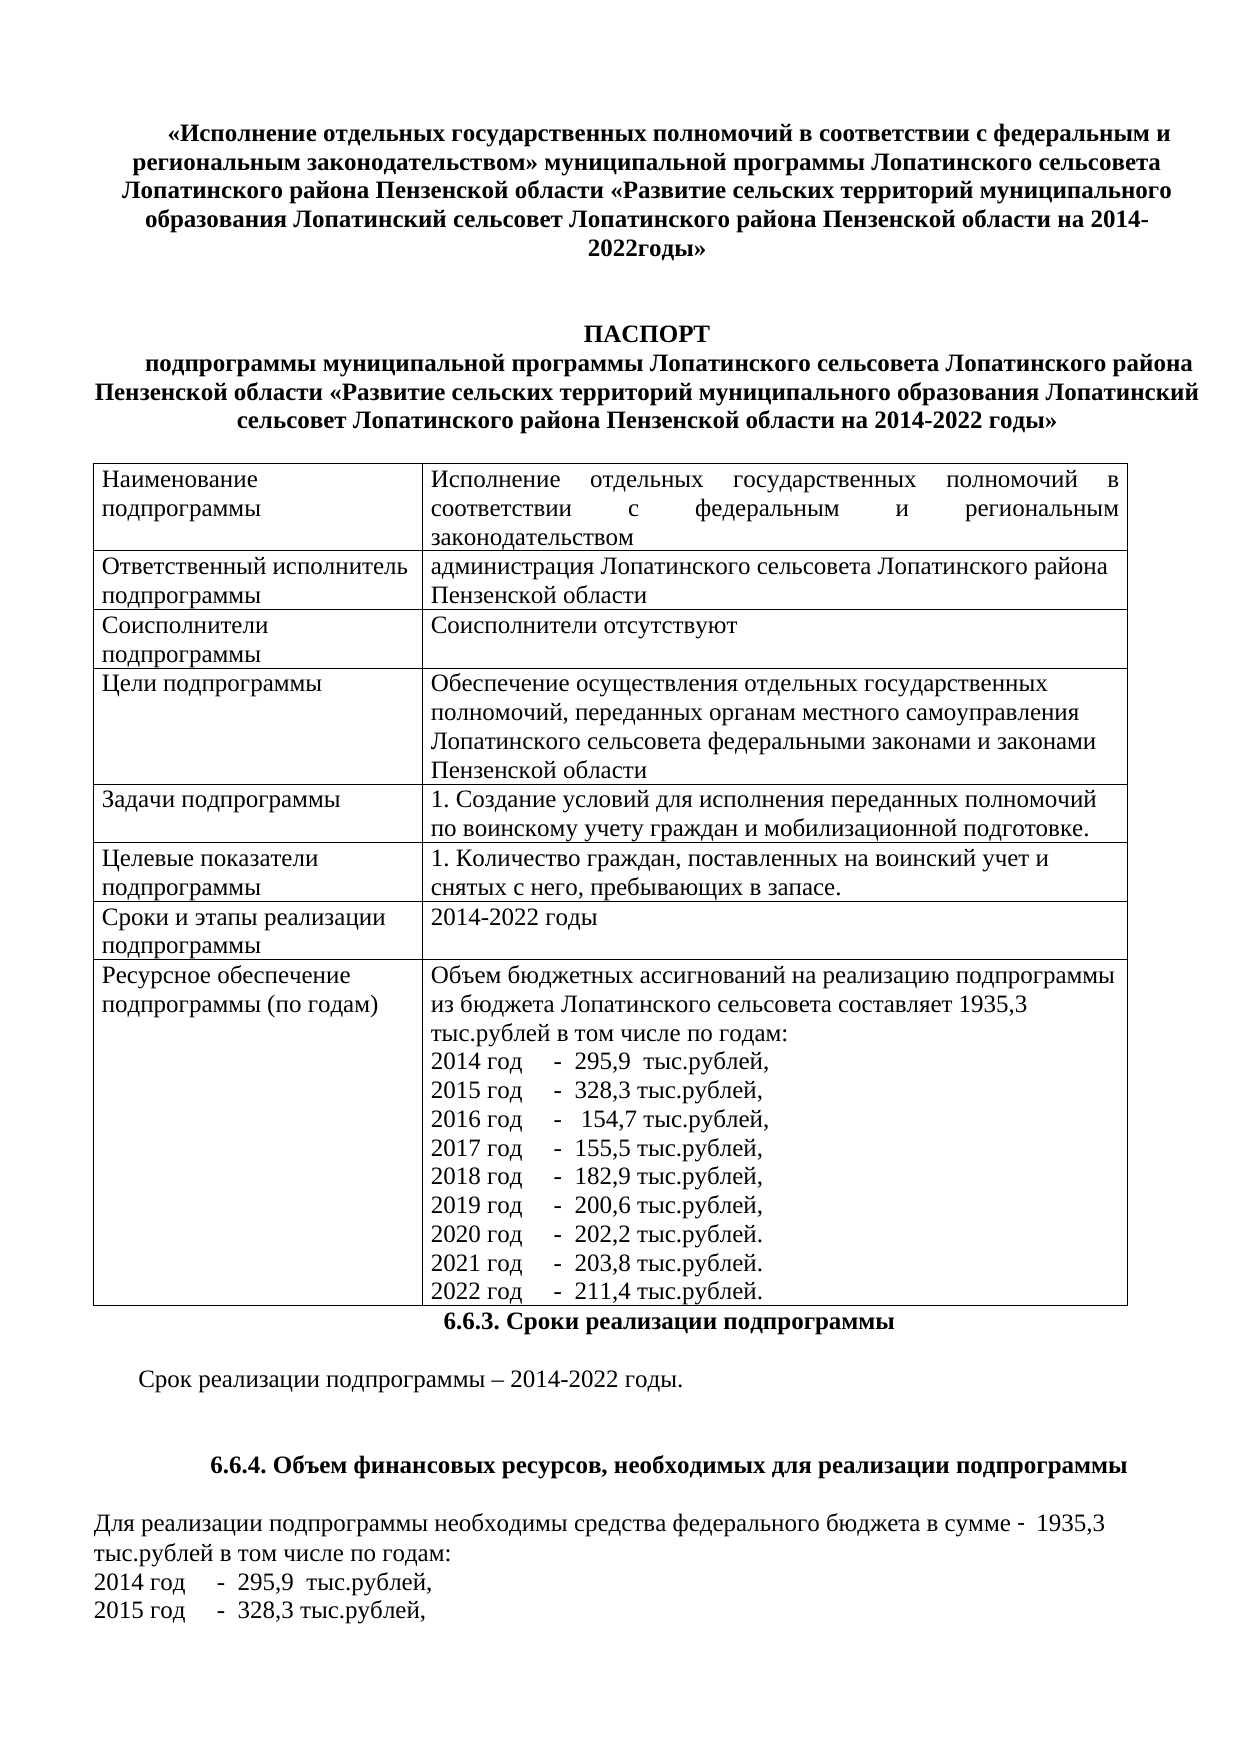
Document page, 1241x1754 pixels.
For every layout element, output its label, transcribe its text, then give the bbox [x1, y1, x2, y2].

text 6.6.4. Объем финансовых ресурсов, необходимых для реализации подпрограммы [94, 1450, 1200, 1479]
table_cell Задачи подпрограммы [94, 785, 422, 842]
table_header Наименование подпрограммы [94, 464, 422, 550]
table_cell Целевые показатели подпрограммы [94, 843, 422, 901]
table_cell 1. Создание условий для исполнения переданных полномочий по воинскому учету граждан и мобилизационной подготовке. [423, 785, 1127, 842]
table_cell Объем бюджетных ассигнований на реализацию подпрограммы из бюджета Лопатинского сельсовета составляет 1935,3 тыс.рублей в том числе по годам: 2014 год - 295,9 тыс.рублей, 2015 год - 328,3 тыс.рублей, 2016 год - 154,7 тыс.рублей, 2017 год - 155,5 тыс.рублей, 2018 год - 182,9 тыс.рублей, 2019 год - 200,6 тыс.рублей, 2020 год - 202,2 тыс.рублей. 2021 год - 203,8 тыс.рублей. 2022 год - 211,4 тыс.рублей. [423, 960, 1127, 1305]
table_cell 1. Количество граждан, поставленных на воинский учет и снятых с него, пребывающих в запасе. [423, 843, 1127, 901]
table_cell Ответственный исполнитель подпрограммы [94, 551, 422, 609]
text ПАСПОРТ [94, 319, 1200, 348]
text 2014 год - 295,9 тыс.рублей, [94, 1567, 1200, 1596]
text 2015 год - 328,3 тыс.рублей, [94, 1596, 1200, 1624]
table_cell Сроки и этапы реализации подпрограммы [94, 902, 422, 959]
table_cell Соисполнители отсутствуют [423, 610, 1127, 667]
table_cell 2014-2022 годы [423, 902, 1127, 959]
text Срок реализации подпрограммы – 2014-2022 годы. [94, 1364, 1200, 1392]
table_cell администрация Лопатинского сельсовета Лопатинского района Пензенской области [423, 551, 1127, 609]
table_cell Обеспечение осуществления отдельных государственных полномочий, переданных органам местного самоуправления Лопатинского сельсовета федеральными законами и законами Пензенской области [423, 669, 1127, 783]
text «Исполнение отдельных государственных полномочий в соответствии с федеральным и региональным законодательством» муниципальной программы Лопатинского сельсовета Лопатинского района Пензенской области «Развитие сельских территорий муниципального образования Лопатинский сельсовет Лопатинского района Пензенской области на 2014-2022годы» [94, 118, 1200, 262]
text подпрограммы муниципальной программы Лопатинского сельсовета Лопатинского района Пензенской области «Развитие сельских территорий муниципального образования Лопатинский сельсовет Лопатинского района Пензенской области на 2014-2022 годы» [94, 348, 1200, 434]
text Для реализации подпрограммы необходимы средства федерального бюджета в сумме - 1935,3 тыс.рублей в том числе по годам: [94, 1507, 1200, 1567]
table_header Исполнение отдельных государственных полномочий в соответствии с федеральным и региональным законодательством [423, 464, 1127, 550]
table_cell Цели подпрограммы [94, 669, 422, 783]
table_cell Ресурсное обеспечение подпрограммы (по годам) [94, 960, 422, 1305]
table_cell Соисполнители подпрограммы [94, 610, 422, 667]
text 6.6.3. Сроки реализации подпрограммы [94, 1306, 1200, 1335]
